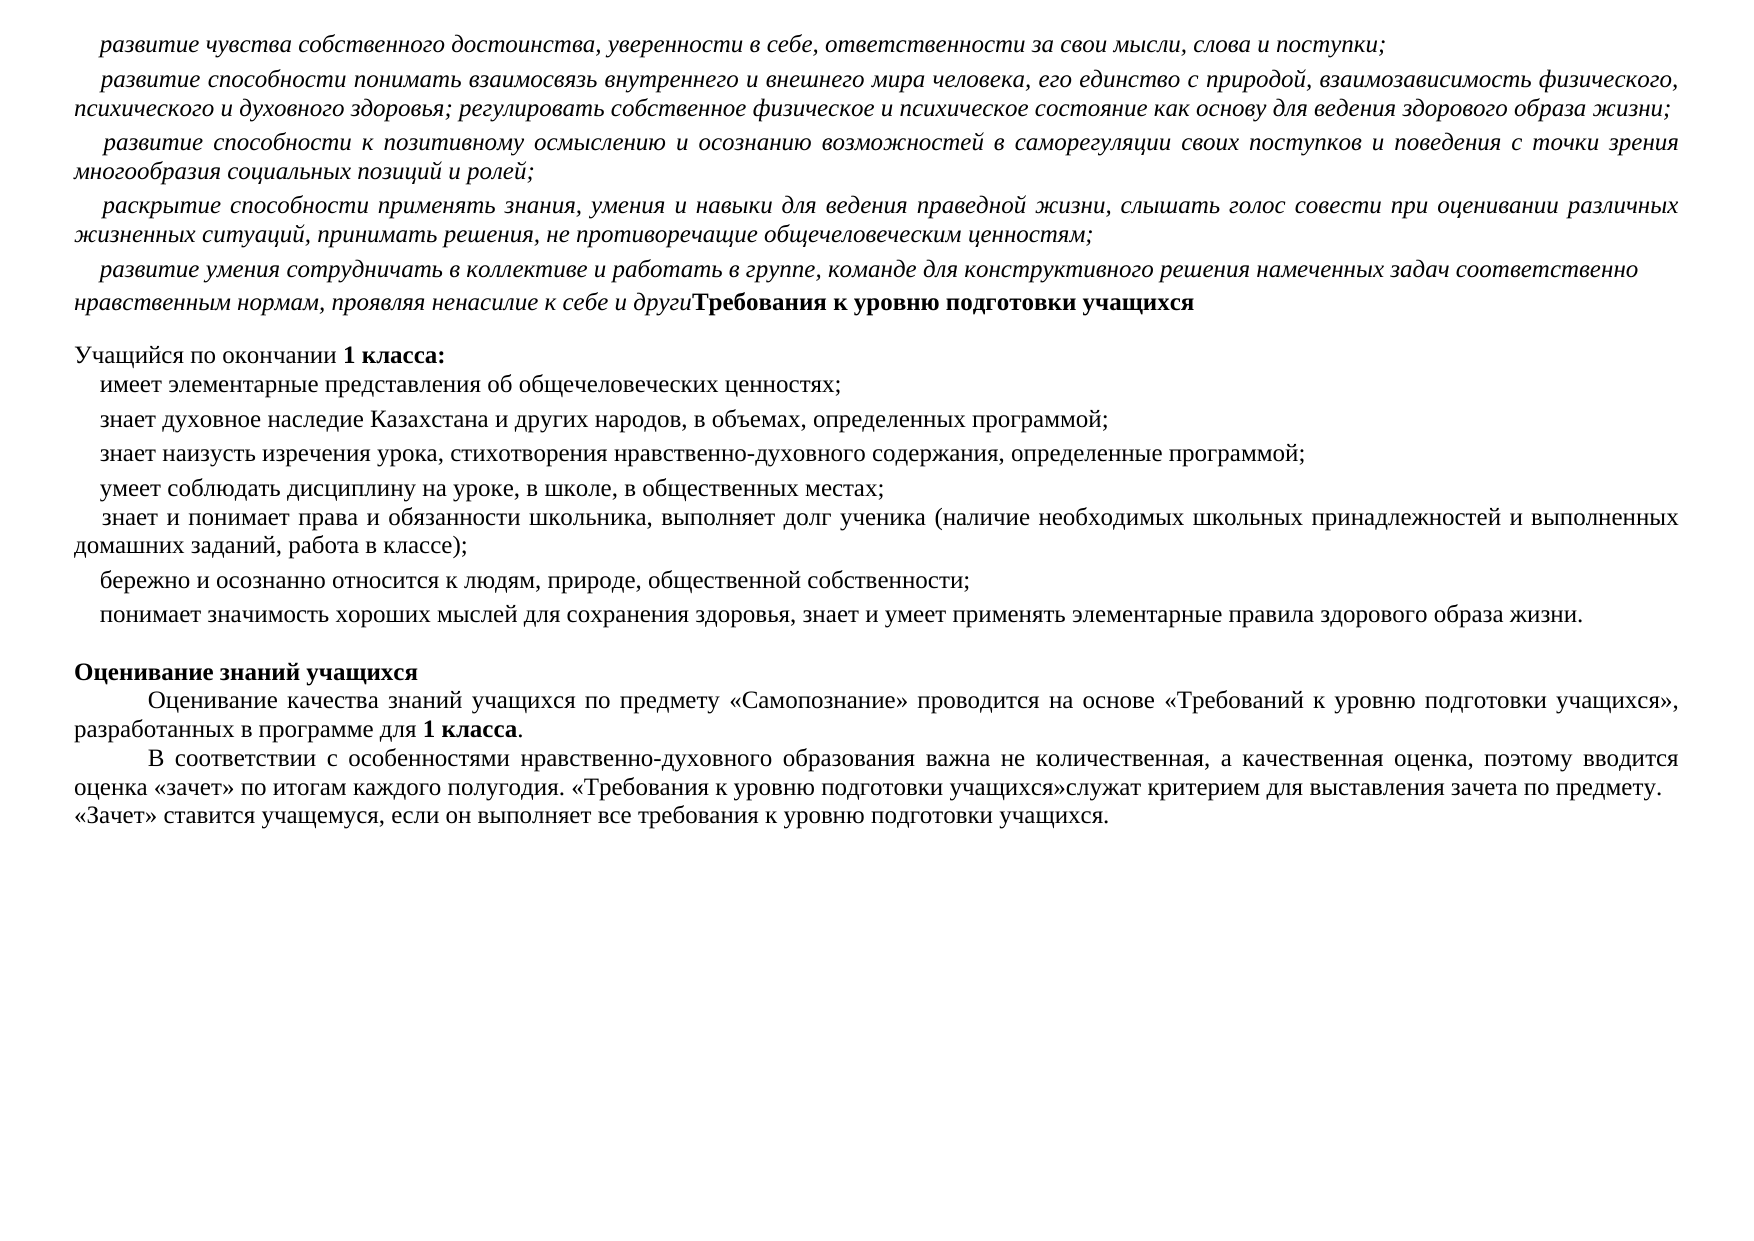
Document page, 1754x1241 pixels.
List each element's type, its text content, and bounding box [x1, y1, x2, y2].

text знает и понимает права и обязанности школьника, выполняет долг ученика (наличие необходимых школьных принадлежностей и выполненных домашних заданий, работа в классе); [74, 502, 1680, 559]
text развитие способности понимать взаимосвязь внутреннего и внешнего мира человека, его единство с природой, взаимозависимость физического, психического и духовного здоровья; регулировать собственное физическое и психическое состояние как основу для ведения здорового образа жизни; [74, 64, 1680, 122]
text понимает значимость хороших мыслей для сохранения здоровья, знает и умеет применять элементарные правила здорового образа жизни. [74, 599, 1680, 628]
text Оценивание качества знаний учащихся по предмету «Самопознание» проводится на основе «Требований к уровню подготовки учащихся», разработанных в программе для 1 класса. [74, 686, 1680, 743]
text раскрытие способности применять знания, умения и навыки для ведения праведной жизни, слышать голос совести при оценивании различных жизненных ситуаций, принимать решения, не противоречащие общечеловеческим ценностям; [74, 191, 1680, 248]
text знает наизусть изречения урока, стихотворения нравственно-духовного содержания, определенные программой; [74, 438, 1680, 467]
text знает духовное наследие Казахстана и других народов, в объемах, определенных программой; [74, 404, 1680, 433]
text бережно и осознанно относится к людям, природе, общественной собственности; [74, 565, 1680, 593]
text имеет элементарные представления об общечеловеческих ценностях; [74, 369, 1680, 398]
text Оценивание знаний учащихся [74, 657, 1680, 686]
text Учащийся по окончании 1 класса: [74, 341, 1680, 369]
text развитие чувства собственного достоинства, уверенности в себе, ответственности за свои мысли, слова и поступки; [74, 29, 1680, 58]
text «Зачет» ставится учащемуся, если он выполняет все требования к уровню подготовки учащихся. [74, 801, 1680, 829]
text В соответствии с особенностями нравственно-духовного образования важна не количественная, а качественная оценка, поэтому вводится оценка «зачет» по итогам каждого полугодия. «Требования к уровню подготовки учащихся»служат критерием для выставления зачета по предмету. [74, 743, 1680, 801]
text развитие умения сотрудничать в коллективе и работать в группе, команде для конструктивного решения намеченных задач соответственно нравственным нормам, проявляя ненасилие к себе и другиТребования к уровню подготовки учащихся [74, 254, 1680, 316]
text умеет соблюдать дисциплину на уроке, в школе, в общественных местах; [74, 473, 1680, 502]
text развитие способности к позитивному осмыслению и осознанию возможностей в саморегуляции своих поступков и поведения с точки зрения многообразия социальных позиций и ролей; [74, 127, 1680, 185]
